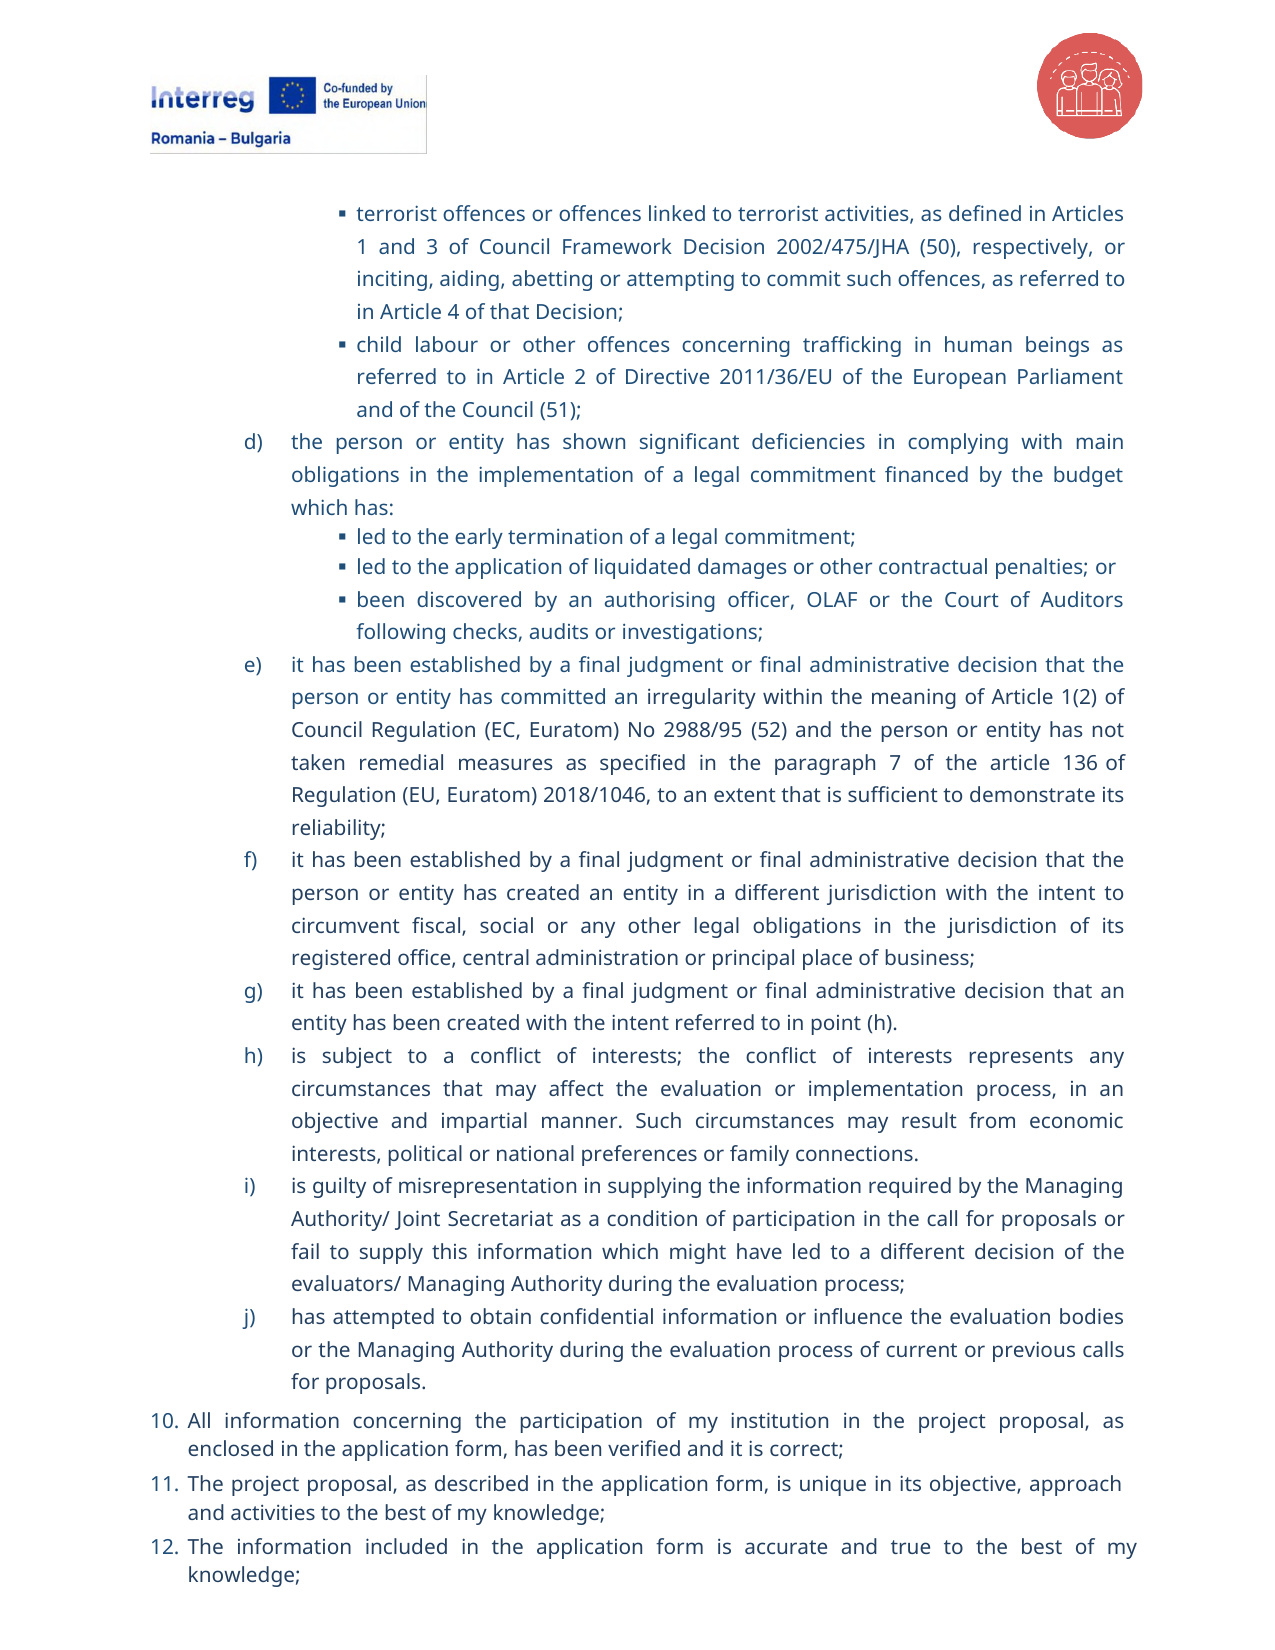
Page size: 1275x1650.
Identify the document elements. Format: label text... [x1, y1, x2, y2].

list it has been established by a final judgment or final administrative decision that the person or entity has committed an irregularity within the meaning of Article 1(2) of Council Regulation (EC, Euratom) No 2988/95 (52) and the person or entity has not taken remedial measures as specified in the paragraph 7 of the article 136 of Regulation (EU, Euratom) 2018/1046, to an extent that is sufficient to demonstrate its reliability; [244, 650, 1125, 841]
list has attempted to obtain confidential information or influence the evaluation bodies or the Managing Authority during the evaluation process of current or previous calls for proposals. [244, 1302, 1126, 1396]
picture [150, 75, 427, 154]
list is subject to a conflict of interests; the conflict of interests represents any circumstances that may affect the evaluation or implementation process, in an objective and impartial manner. Such circumstances may result from economic interests, political or national preferences or family connections. [244, 1041, 1125, 1167]
list The information included in the application form is accurate and true to the best of my knowledge; [150, 1532, 1137, 1589]
list All information concerning the participation of my institution in the project proposal, as enclosed in the application form, has been verified and it is correct; [150, 1406, 1125, 1463]
list terrorist offences or offences linked to terrorist activities, as defined in Articles 1 and 3 of Council Framework Decision 2002/475/JHA (50), respectively, or inciting, aiding, abetting or attempting to commit such offences, as referred to in Article 4 of that Decision; [337, 199, 1125, 326]
list it has been established by a final judgment or final administrative decision that an entity has been created with the intent referred to in point (h). [244, 976, 1126, 1037]
list led to the early termination of a legal commitment; [337, 525, 1137, 549]
list been discovered by an authorising officer, OLAF or the Court of Auditors following checks, audits or investigations; [337, 585, 1124, 646]
picture [1036, 32, 1143, 139]
list led to the application of liquidated damages or other contractual penalties; or [337, 552, 1137, 581]
list is guilty of misrepresentation in supplying the information required by the Managing Authority/ Joint Secretariat as a condition of participation in the call for proposals or fail to supply this information which might have led to a different decision of the evaluators/ Managing Authority during the evaluation process; [244, 1172, 1125, 1298]
list child labour or other offences concerning trafficking in human beings as referred to in Article 2 of Directive 2011/36/EU of the European Parliament and of the Council (51); [337, 330, 1124, 423]
list it has been established by a final judgment or final administrative decision that the person or entity has created an entity in a different jurisdiction with the intent to circumvent fiscal, social or any other legal obligations in the jurisdiction of its registered office, central administration or principal place of business; [244, 846, 1125, 972]
list The project proposal, as described in the application form, is unique in its objective, approach and activities to the best of my knowledge; [150, 1469, 1124, 1526]
list the person or entity has shown significant deficiencies in complying with main obligations in the implementation of a legal commitment financed by the budget which has: [244, 427, 1125, 521]
